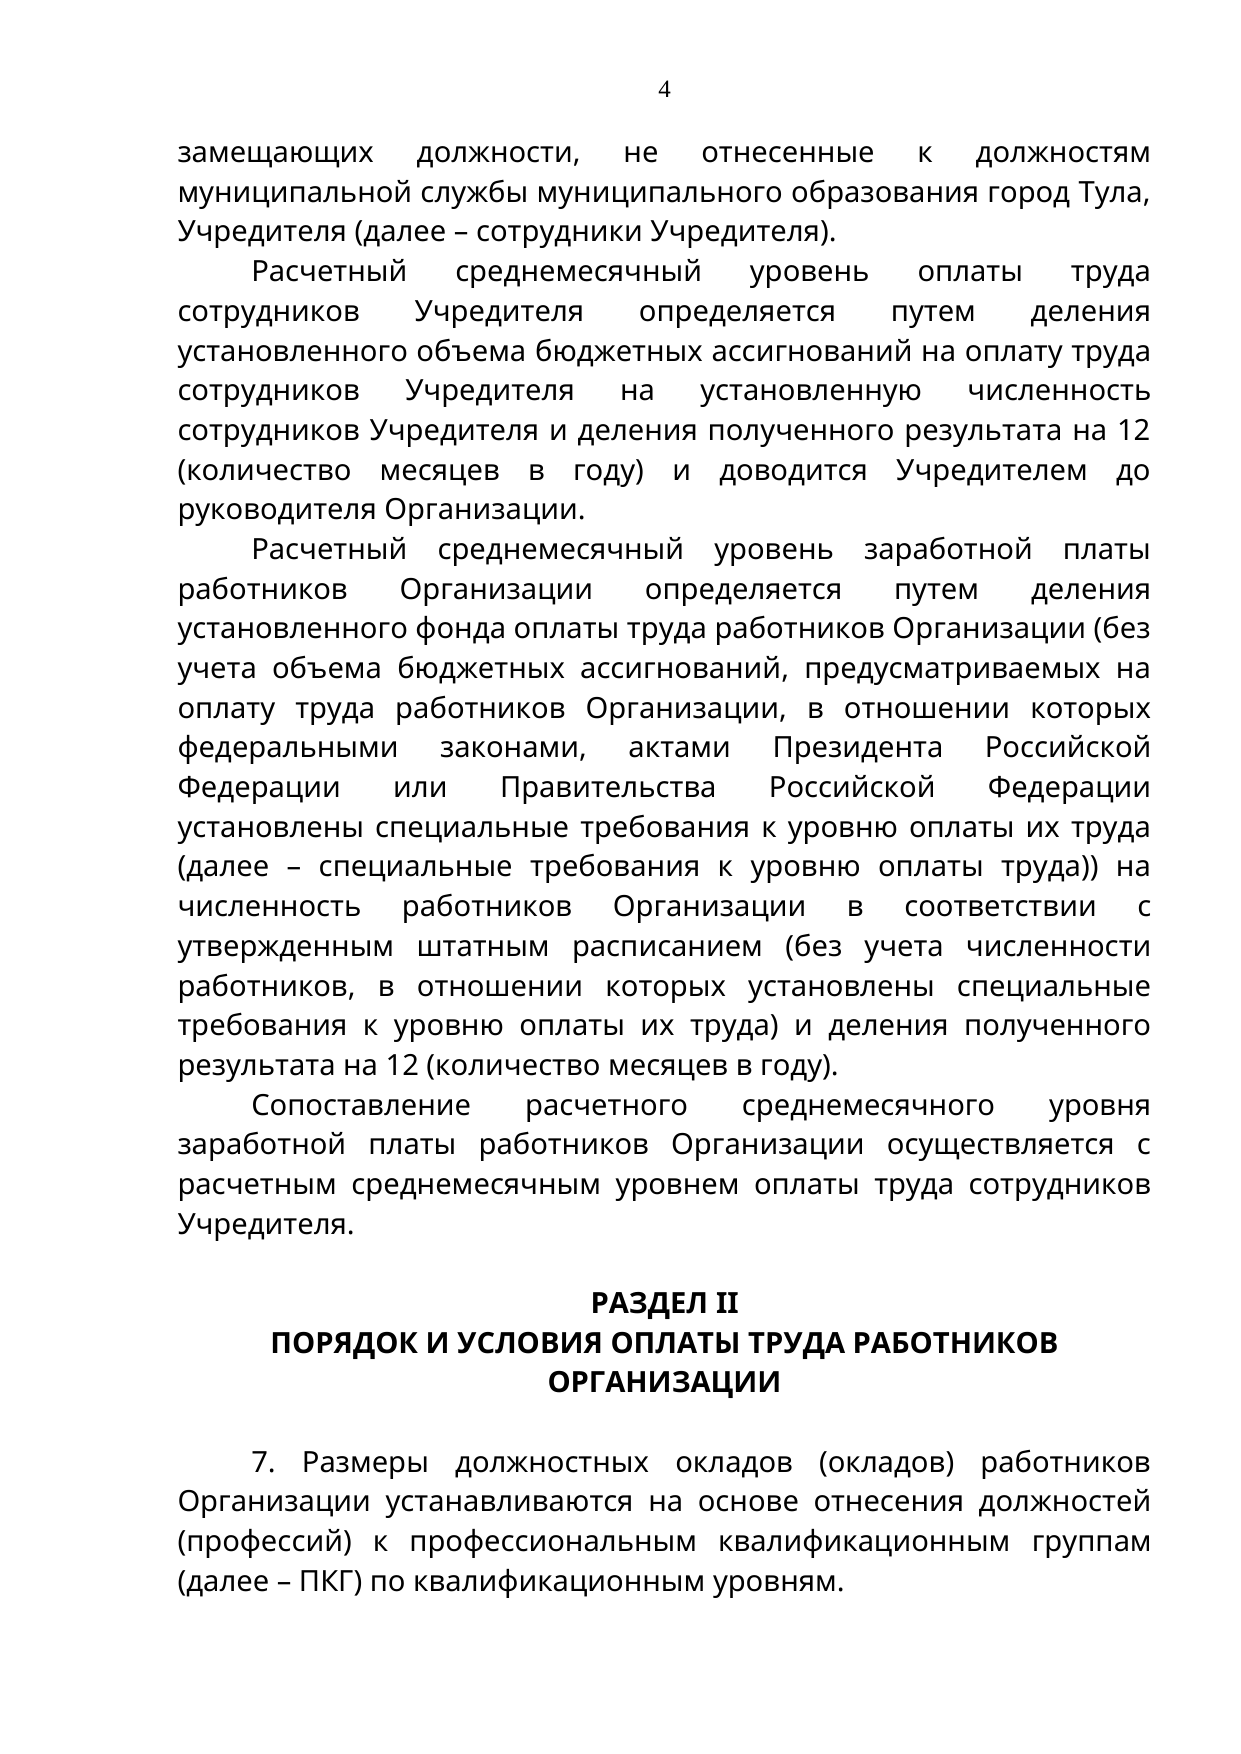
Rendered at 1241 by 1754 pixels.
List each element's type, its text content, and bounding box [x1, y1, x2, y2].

text 7. Размеры должностных окладов (окладов) работников Организации устанавливаются на основе отнесения должностей (профессий) к профессиональным квалификационным группам (далее – ПКГ) по квалификационным уровням. [177, 1441, 1152, 1600]
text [177, 131, 1152, 250]
title ПОРЯДОК И УСЛОВИЯ ОПЛАТЫ ТРУДА РАБОТНИКОВ ОРГАНИЗАЦИИ [177, 1322, 1152, 1401]
text Сопоставление расчетного среднемесячного уровня заработной платы работников Организации осуществляется с расчетным среднемесячным уровнем оплаты труда сотрудников Учредителя. [177, 1084, 1152, 1243]
text Расчетный среднемесячный уровень оплаты труда сотрудников Учредителя определяется путем деления установленного объема бюджетных ассигнований на оплату труда сотрудников Учредителя на установленную численность сотрудников Учредителя и деления полученного результата на 12 (количество месяцев в году) и доводится Учредителем до руководителя Организации. [177, 250, 1152, 528]
text Расчетный среднемесячный уровень заработной платы работников Организации определяется путем деления установленного фонда оплаты труда работников Организации (без учета объема бюджетных ассигнований, предусматриваемых на оплату труда работников Организации, в отношении которых федеральными законами, актами Президента Российской Федерации или Правительства Российской Федерации установлены специальные требования к уровню оплаты их труда (далее – специальные требования к уровню оплаты труда)) на численность работников Организации в соответствии с утвержденным штатным расписанием (без учета численности работников, в отношении которых установлены специальные требования к уровню оплаты их труда) и деления полученного результата на 12 (количество месяцев в году). [177, 528, 1152, 1084]
title РАЗДЕЛ II [177, 1282, 1152, 1322]
